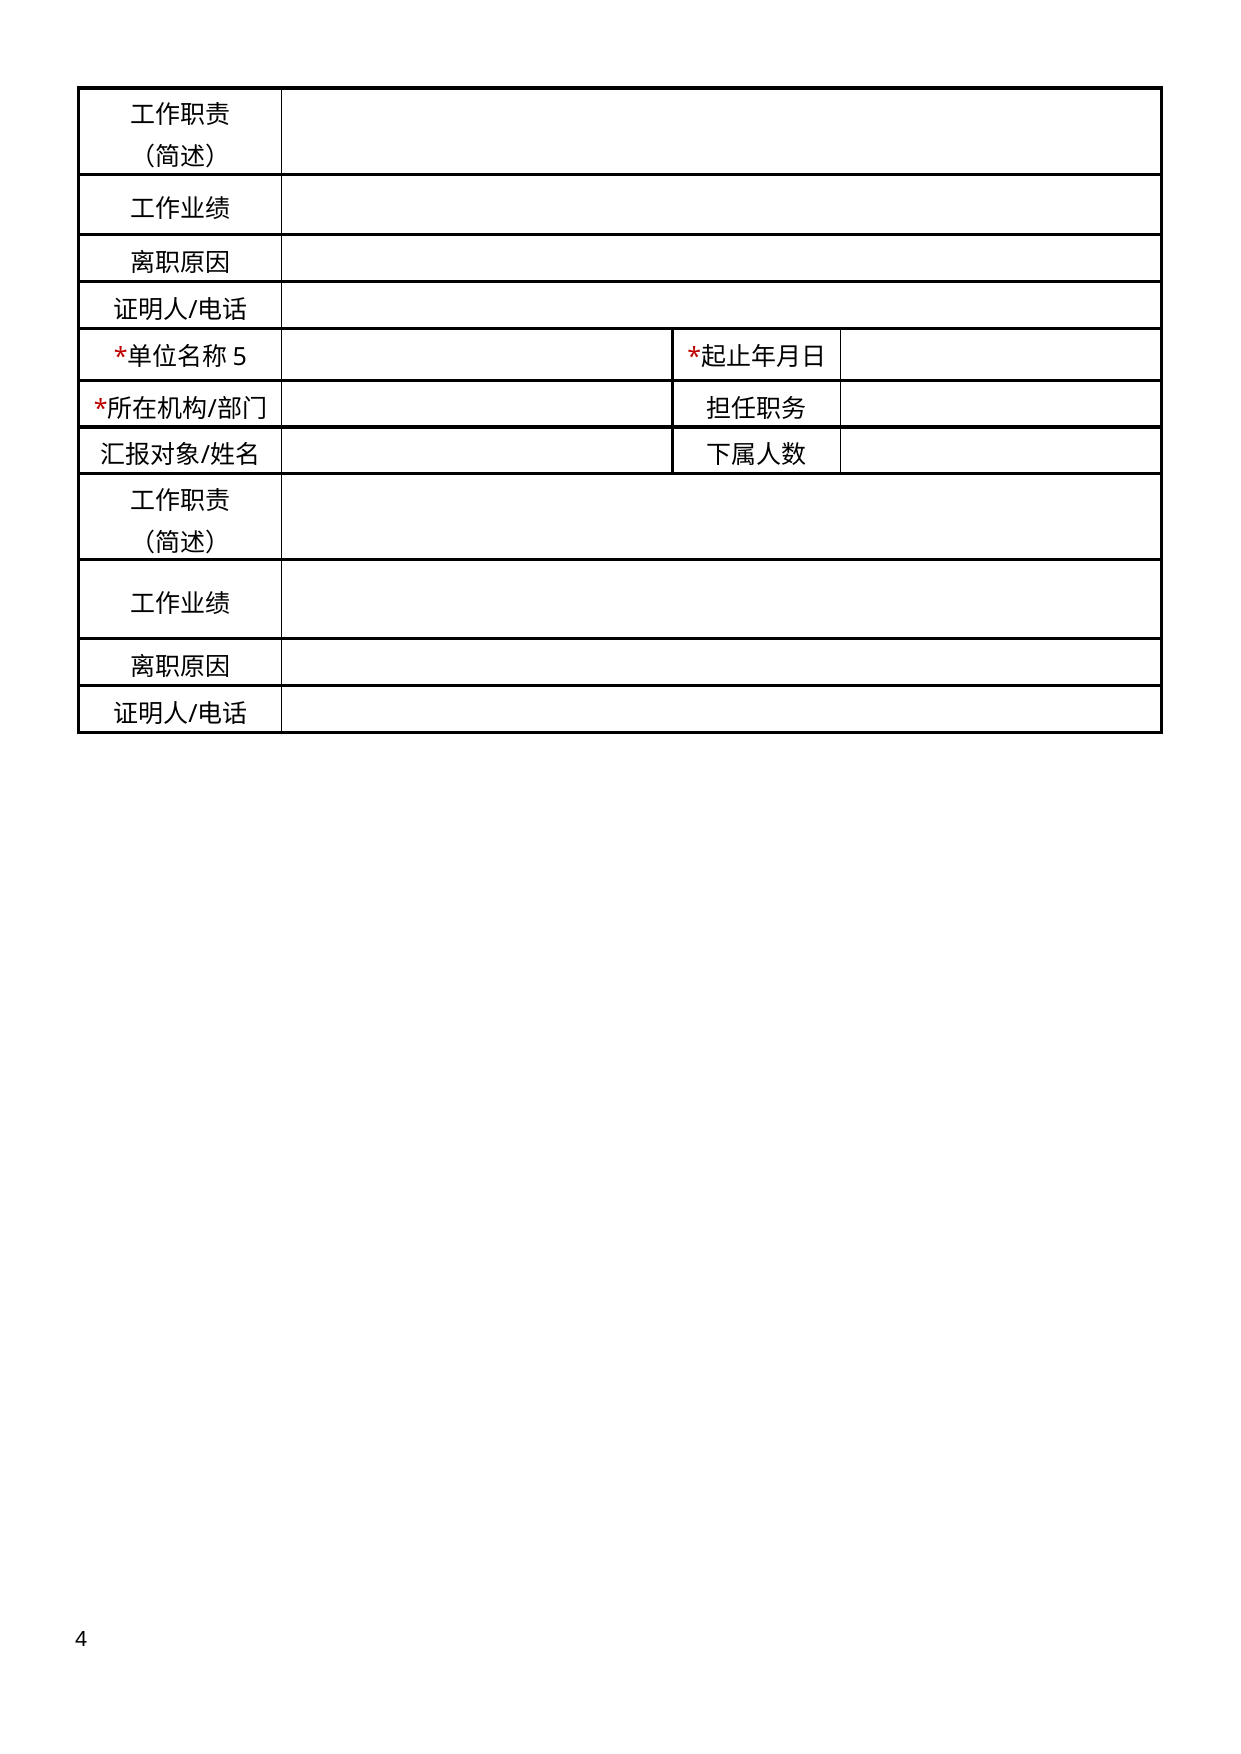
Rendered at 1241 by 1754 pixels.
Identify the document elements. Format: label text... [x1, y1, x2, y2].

table_cell [282, 687, 1160, 731]
table_cell [282, 640, 1160, 684]
table_cell [282, 176, 1160, 232]
table_cell 工作业绩 [80, 176, 281, 232]
table_cell 工作职责 （简述） [80, 90, 281, 173]
table_cell *起止年月日 [674, 330, 840, 379]
table_cell *单位名称5 [80, 330, 281, 379]
table_cell 汇报对象/姓名 [80, 429, 281, 472]
table_cell [282, 382, 671, 425]
table_cell [282, 475, 1160, 558]
table_cell 工作业绩 [80, 561, 281, 637]
table_cell 证明人/电话 [80, 283, 281, 327]
table_cell 证明人/电话 [80, 687, 281, 731]
table_cell 离职原因 [80, 236, 281, 280]
table_cell [282, 330, 671, 379]
table_cell [282, 236, 1160, 280]
table_cell 工作职责 （简述） [80, 475, 281, 558]
table_cell 担任职务 [674, 382, 840, 425]
table_cell [841, 330, 1160, 379]
table_cell [282, 283, 1160, 327]
table_cell 下属人数 [674, 429, 840, 472]
table_cell [282, 429, 671, 472]
table_cell [841, 429, 1160, 472]
table_cell 离职原因 [80, 640, 281, 684]
table_cell [282, 90, 1160, 173]
table_cell [282, 561, 1160, 637]
table_cell *所在机构/部门 [80, 382, 281, 425]
table_cell [841, 382, 1160, 425]
